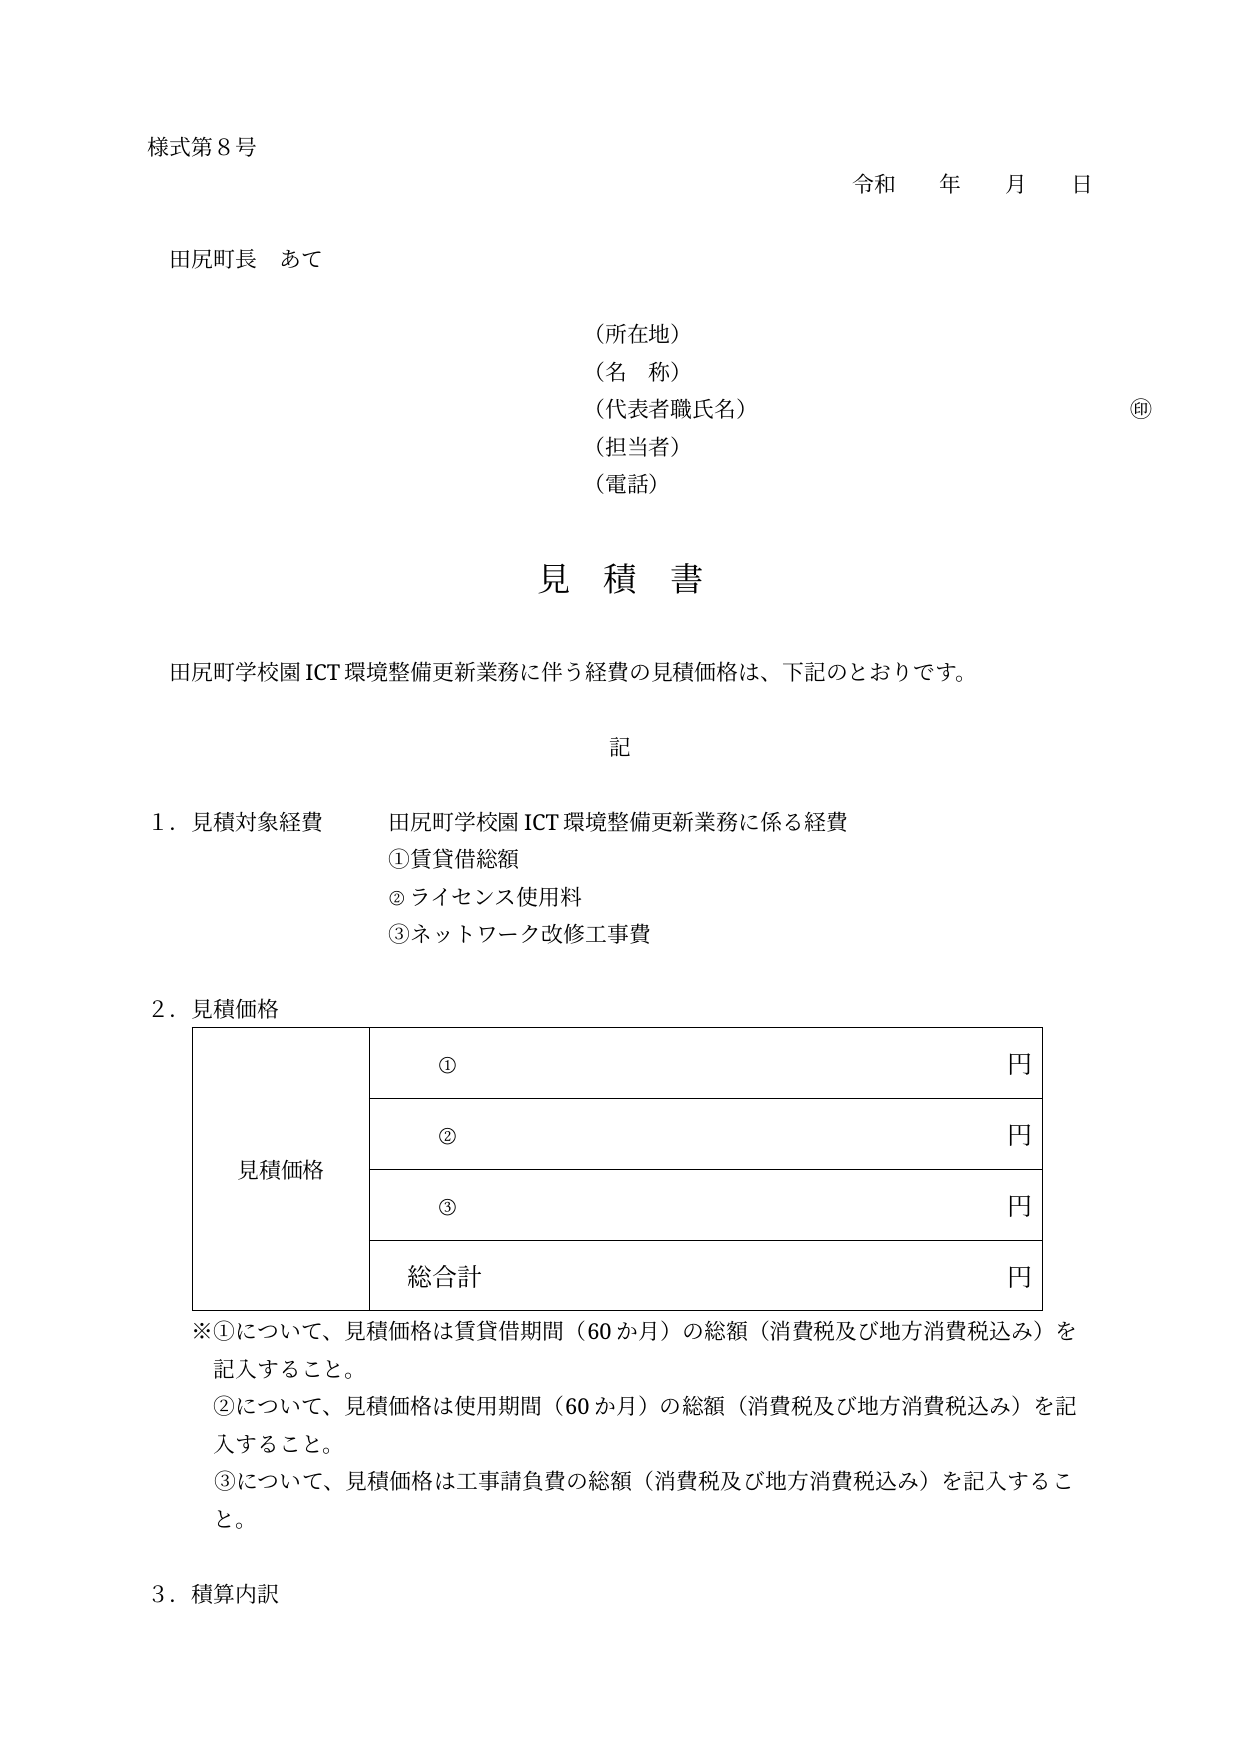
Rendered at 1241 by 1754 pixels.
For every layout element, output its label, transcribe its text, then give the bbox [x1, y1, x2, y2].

text （名 称） [561, 352, 1092, 389]
text 令和 年 月 日 [148, 164, 1092, 202]
subtitle 記 [148, 727, 1092, 764]
table_cell 総合計 円 [370, 1241, 1042, 1310]
text ③について、見積価格は工事請負費の総額（消費税及び地方消費税込み）を記入すること。 [148, 1461, 1078, 1536]
text ※①について、見積価格は賃貸借期間（60か月）の総額（消費税及び地方消費税込み）を記入すること。 [148, 1311, 1078, 1386]
text 様式第８号 [148, 127, 1092, 164]
text ③ネットワーク改修工事費 [148, 914, 1092, 952]
text （担当者） [561, 427, 1092, 464]
text 田尻町学校園ICT環境整備更新業務に伴う経費の見積価格は、下記のとおりです。 [148, 652, 1092, 689]
text ②について、見積価格は使用期間（60か月）の総額（消費税及び地方消費税込み）を記入すること。 [148, 1386, 1078, 1461]
table_cell ③ 円 [370, 1170, 1042, 1239]
table_header ① 円 [370, 1028, 1042, 1098]
text ①賃貸借総額 [148, 839, 1092, 877]
text ３．積算内訳 [148, 1574, 1092, 1611]
text 見積書 [148, 539, 1092, 614]
table_cell ② 円 [370, 1099, 1042, 1169]
text （代表者職氏名） ㊞ [561, 389, 1181, 427]
table_header 見積価格 [193, 1028, 369, 1310]
text （電話） [561, 464, 1092, 502]
text ２．見積価格 [148, 989, 1092, 1027]
text 田尻町長 あて [148, 239, 1092, 277]
text ②ライセンス使用料 [213, 877, 1092, 914]
text １．見積対象経費 田尻町学校園ICT環境整備更新業務に係る経費 [148, 802, 1092, 839]
text （所在地） [561, 314, 1092, 352]
